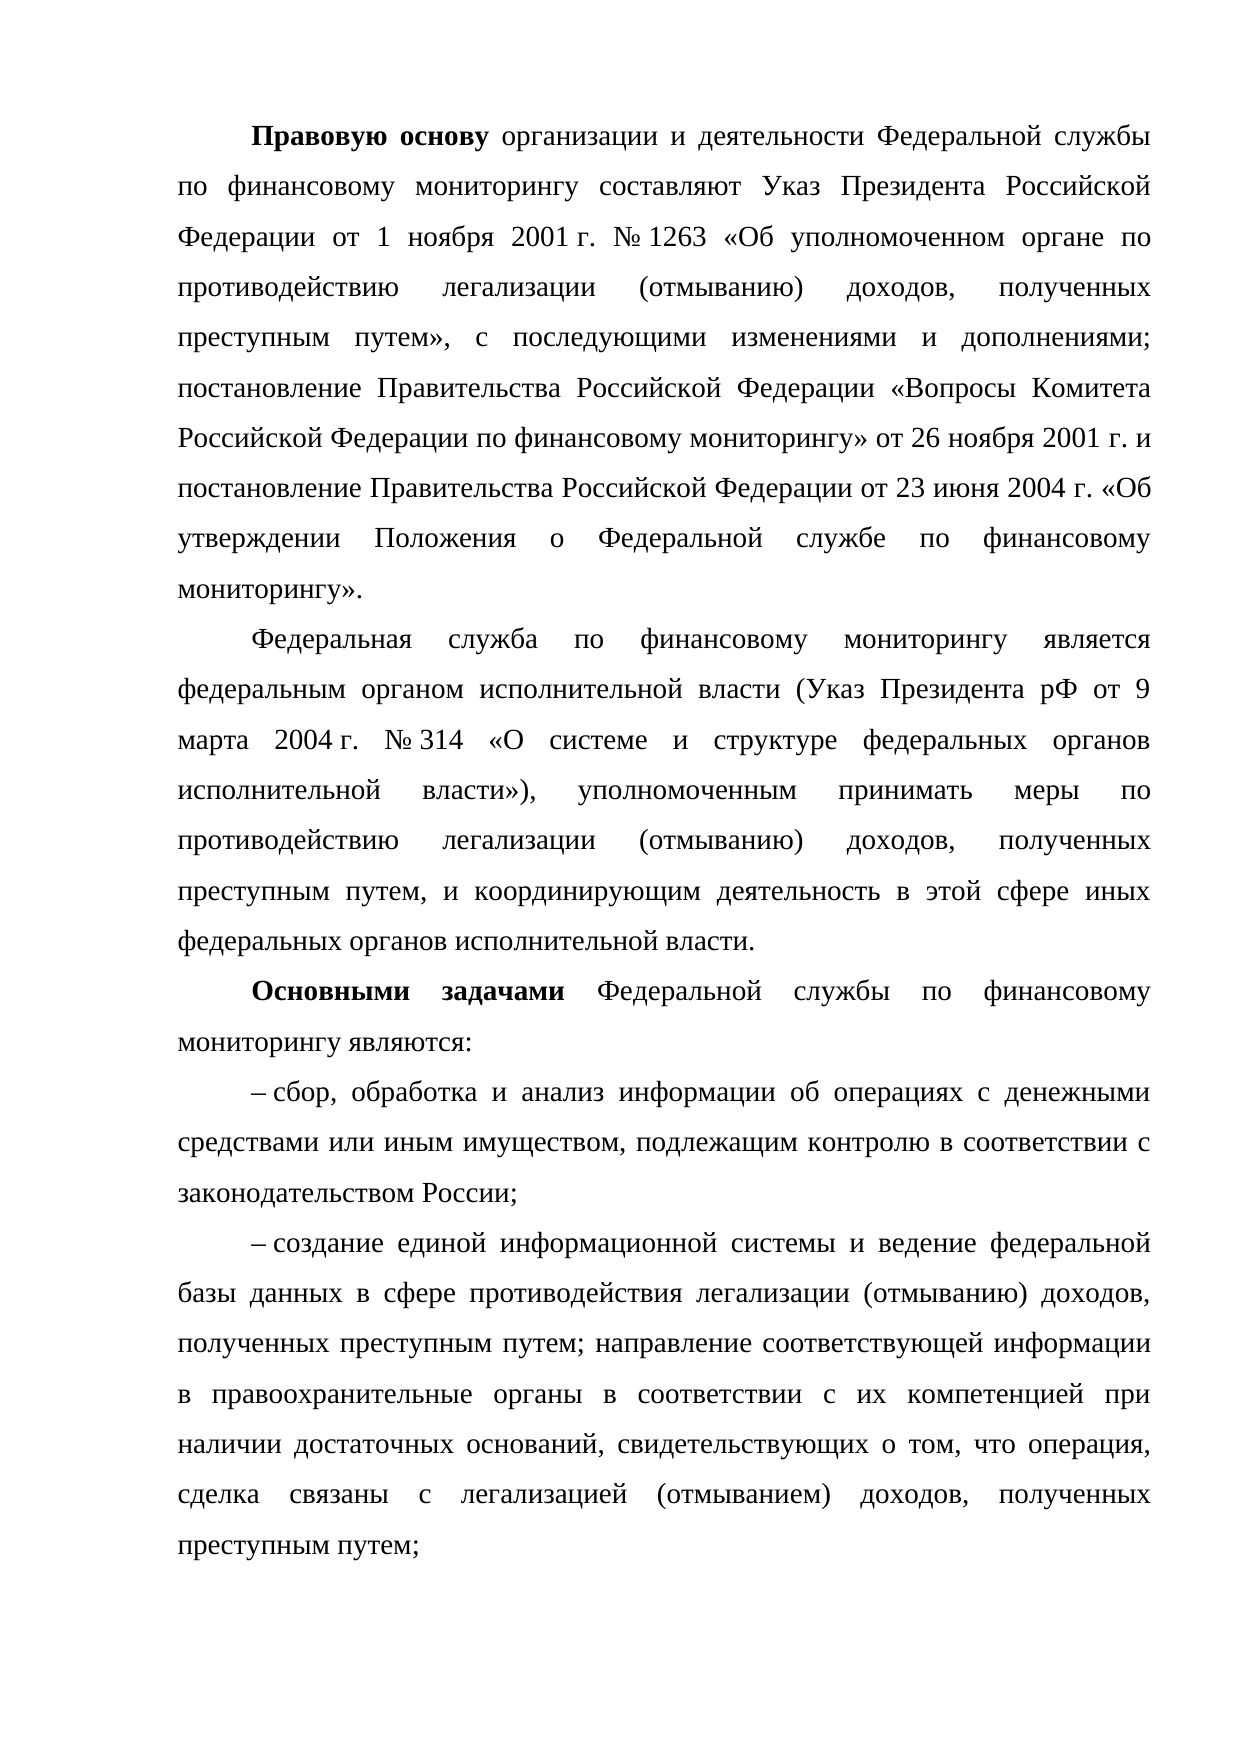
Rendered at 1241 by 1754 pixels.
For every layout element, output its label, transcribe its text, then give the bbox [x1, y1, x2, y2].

text Федеральная служба по финансовому мониторингу является федеральным органом исполнительной власти (Указ Президента рФ от 9 марта 2004 г. № 314 «О системе и структуре федеральных органов исполнительной власти»), уполномоченным принимать меры по противодействию легализации (отмыванию) доходов, полученных преступным путем, и координирующим деятельность в этой сфере иных федеральных органов исполнительной власти. [177, 621, 1152, 957]
text – сбор, обработка и анализ информации об операциях с денежными средствами или иным имуществом, подлежащим контролю в соответствии с законодательством России; [177, 1074, 1152, 1208]
text Основными задачами Федеральной службы по финансовому мониторингу являются: [177, 973, 1152, 1057]
text – создание единой информационной системы и ведение федеральной базы данных в сфере противодействия легализации (отмыванию) доходов, полученных преступным путем; направление соответствующей информации в правоохранительные органы в соответствии с их компетенцией при наличии достаточных оснований, свидетельствующих о том, что операция, сделка связаны с легализацией (отмыванием) доходов, полученных преступным путем; [177, 1225, 1152, 1560]
text Правовую основу организации и деятельности Федеральной службы по финансовому мониторингу составляют Указ Президента Российской Федерации от 1 ноября 2001 г. № 1263 «Об уполномоченном органе по противодействию легализации (отмыванию) доходов, полученных преступным путем», с последующими изменениями и дополнениями; постановление Правительства Российской Федерации «Вопросы Комитета Российской Федерации по финансовому мониторингу» от 26 ноября 2001 г. и постановление Правительства Российской Федерации от 23 июня 2004 г. «Об утверждении Положения о Федеральной службе по финансовому мониторингу». [177, 118, 1152, 604]
